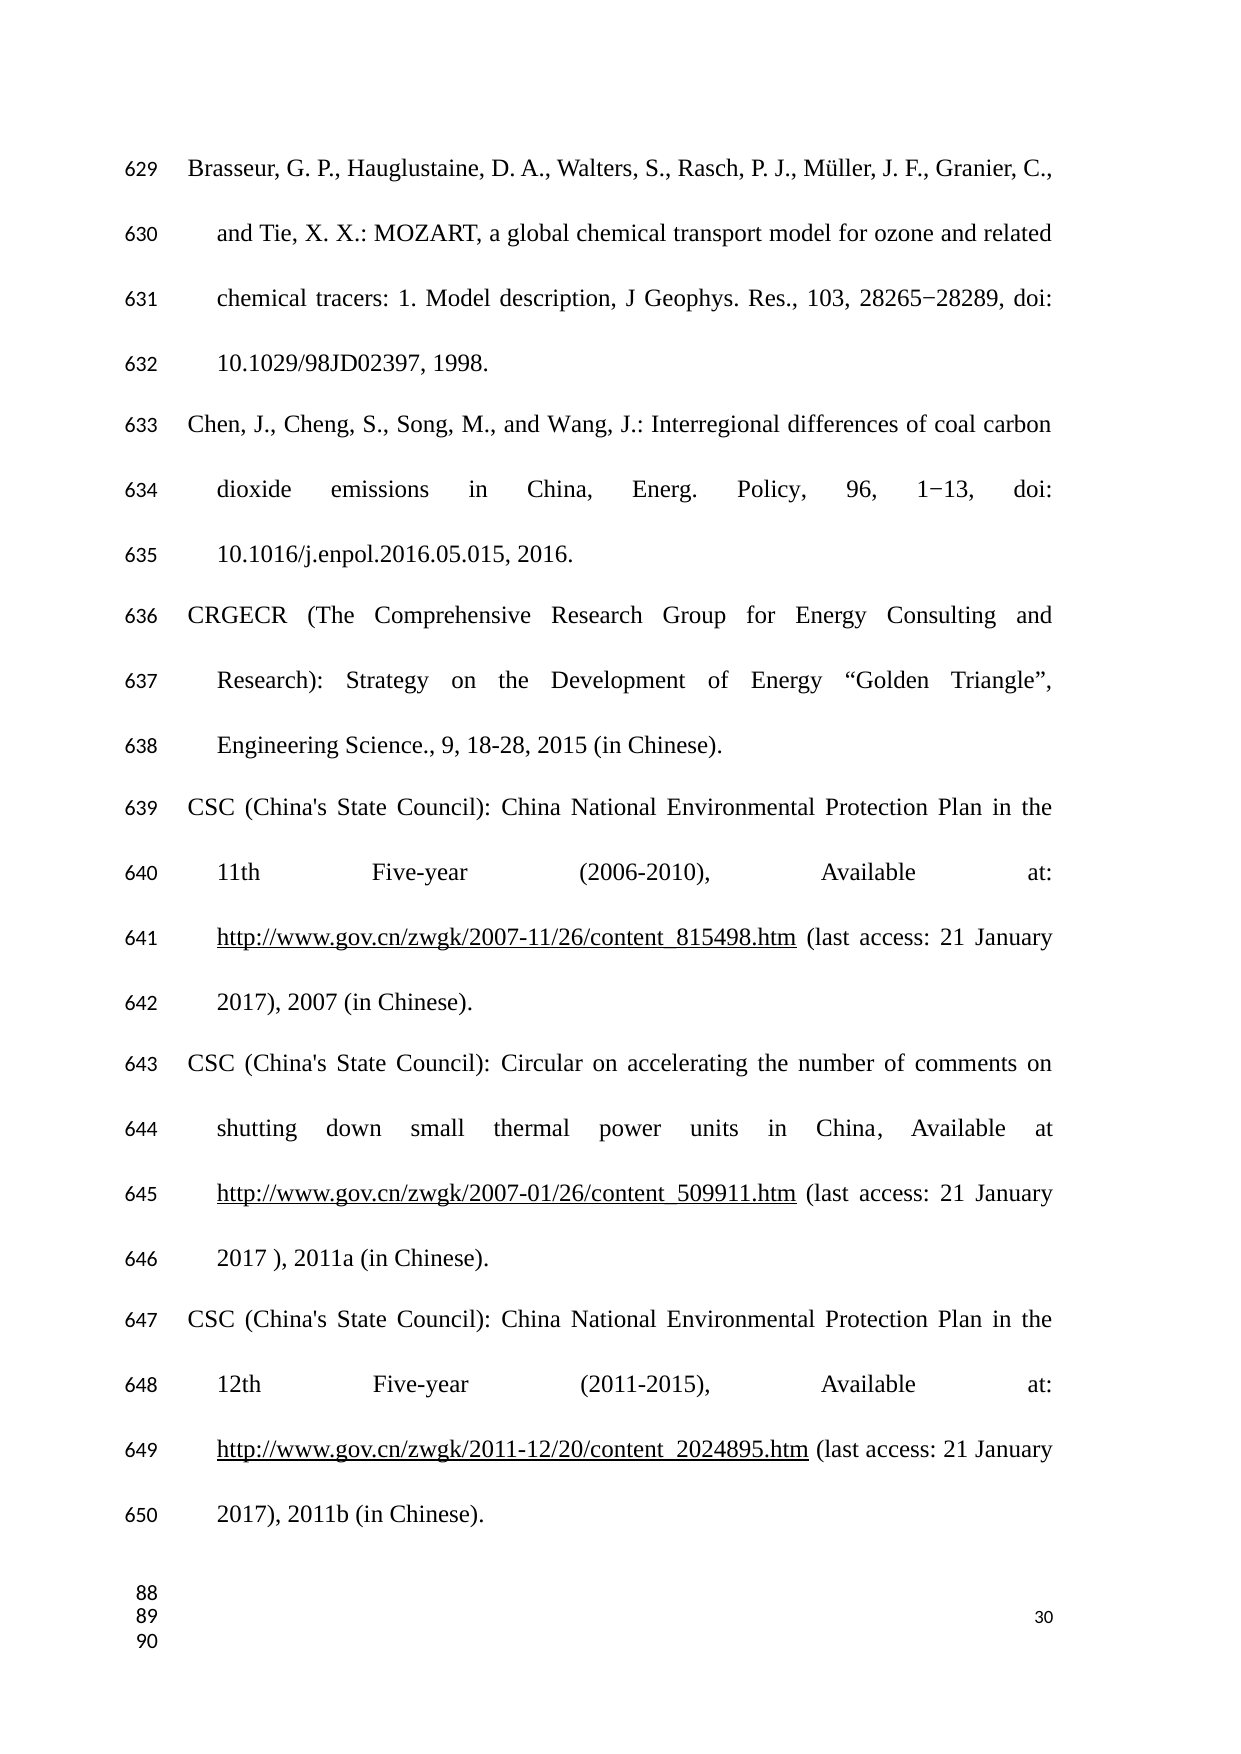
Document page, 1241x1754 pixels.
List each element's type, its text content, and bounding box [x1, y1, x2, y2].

text CRGECR (The Comprehensive Research Group for Energy Consulting and Research): Strategy on the Development of Energy “Golden Triangle”, Engineering Science., 9, 18-28, 2015 (in Chinese). [187, 598, 1053, 761]
text CSC (China's State Council): China National Environmental Protection Plan in the 11th Five-year (2006-2010), Available at: http://www.gov.cn/zwgk/2007-11/26/content_815498.htm (last access: 21 January 2017), 2007 (in Chinese). [187, 790, 1053, 1017]
text Chen, J., Cheng, S., Song, M., and Wang, J.: Interregional differences of coal carbon dioxide emissions in China, Energ. Policy, 96, 1−13, doi: 10.1016/j.enpol.2016.05.015, 2016. [187, 407, 1053, 570]
text CSC (China's State Council): Circular on accelerating the number of comments on shutting down small thermal power units in China, Available at http://www.gov.cn/zwgk/2007-01/26/content_509911.htm (last access: 21 January 2017 ), 2011a (in Chinese). [187, 1046, 1053, 1273]
text Brasseur, G. P., Hauglustaine, D. A., Walters, S., Rasch, P. J., Müller, J. F., Granier, C., and Tie, X. X.: MOZART, a global chemical transport model for ozone and related chemical tracers: 1. Model description, J Geophys. Res., 103, 28265−28289, doi: 10.1029/98JD02397, 1998. [187, 151, 1053, 378]
text CSC (China's State Council): China National Environmental Protection Plan in the 12th Five-year (2011-2015), Available at: http://www.gov.cn/zwgk/2011-12/20/content_2024895.htm (last access: 21 January 2017), 2011b (in Chinese). [187, 1302, 1053, 1530]
